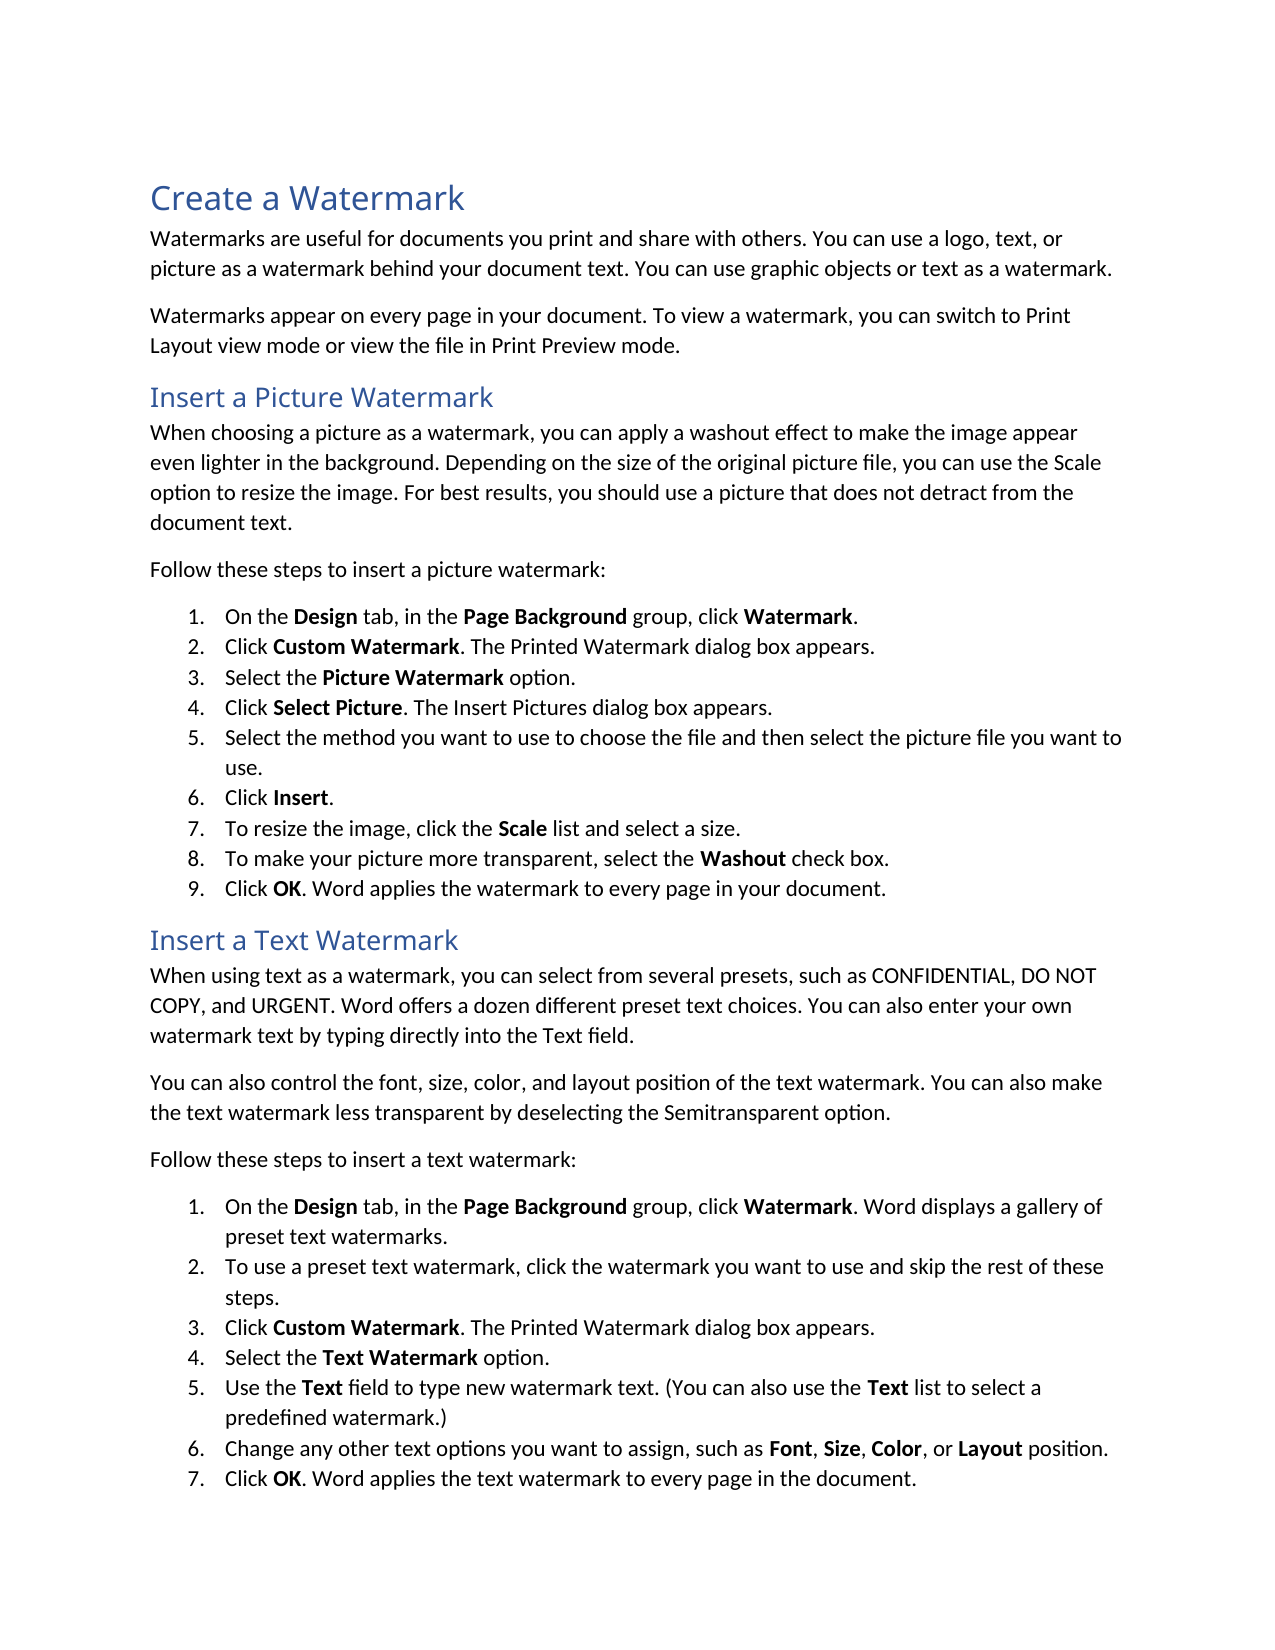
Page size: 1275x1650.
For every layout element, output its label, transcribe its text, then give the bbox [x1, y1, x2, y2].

text Follow these steps to insert a picture watermark: [150, 555, 1125, 583]
list Click Select Picture. The Insert Pictures dialog box appears. [187, 693, 1125, 721]
subtitle Create a Watermark [150, 175, 1125, 220]
text Watermarks are useful for documents you print and share with others. You can use a logo, text, or picture as a watermark behind your document text. You can use graphic objects or text as a watermark. [150, 224, 1125, 282]
text Follow these steps to insert a text watermark: [150, 1145, 1125, 1173]
subtitle Insert a Text Watermark [150, 921, 1125, 958]
list On the Design tab, in the Page Background group, click Watermark. Word displays a gallery of preset text watermarks. [187, 1192, 1125, 1250]
text When choosing a picture as a watermark, you can apply a washout effect to make the image appear even lighter in the background. Depending on the size of the original picture file, you can use the Scale option to resize the image. For best results, you should use a picture that does not detract from the document text. [150, 418, 1125, 537]
list To use a preset text watermark, click the watermark you want to use and skip the rest of these steps. [187, 1252, 1125, 1311]
list To make your picture more transparent, select the Washout check box. [187, 844, 1125, 872]
list Click OK. Word applies the watermark to every page in your document. [187, 874, 1125, 902]
text Watermarks appear on every page in your document. To view a watermark, you can switch to Print Layout view mode or view the file in Print Preview mode. [150, 301, 1125, 359]
list On the Design tab, in the Page Background group, click Watermark. [187, 602, 1125, 630]
list Click Custom Watermark. The Printed Watermark dialog box appears. [187, 632, 1125, 661]
list Click Custom Watermark. The Printed Watermark dialog box appears. [187, 1313, 1125, 1341]
subtitle Insert a Picture Watermark [150, 378, 1125, 415]
list Change any other text options you want to assign, such as Font, Size, Color, or Layout position. [187, 1434, 1125, 1462]
list Click Insert. [187, 783, 1125, 812]
list Click OK. Word applies the text watermark to every page in the document. [187, 1464, 1125, 1492]
list Select the Picture Watermark option. [187, 663, 1125, 691]
list To resize the image, click the Scale list and select a size. [187, 814, 1125, 842]
list Use the Text field to type new watermark text. (You can also use the Text list to select a predefined watermark.) [187, 1373, 1125, 1432]
text When using text as a watermark, you can select from several presets, such as CONFIDENTIAL, DO NOT COPY, and URGENT. Word offers a dozen different preset text choices. You can also enter your own watermark text by typing directly into the Text field. [150, 961, 1125, 1049]
list Select the Text Watermark option. [187, 1343, 1125, 1371]
list Select the method you want to use to choose the file and then select the picture file you want to use. [187, 723, 1125, 781]
text You can also control the font, size, color, and layout position of the text watermark. You can also make the text watermark less transparent by deselecting the Semitransparent option. [150, 1068, 1125, 1126]
